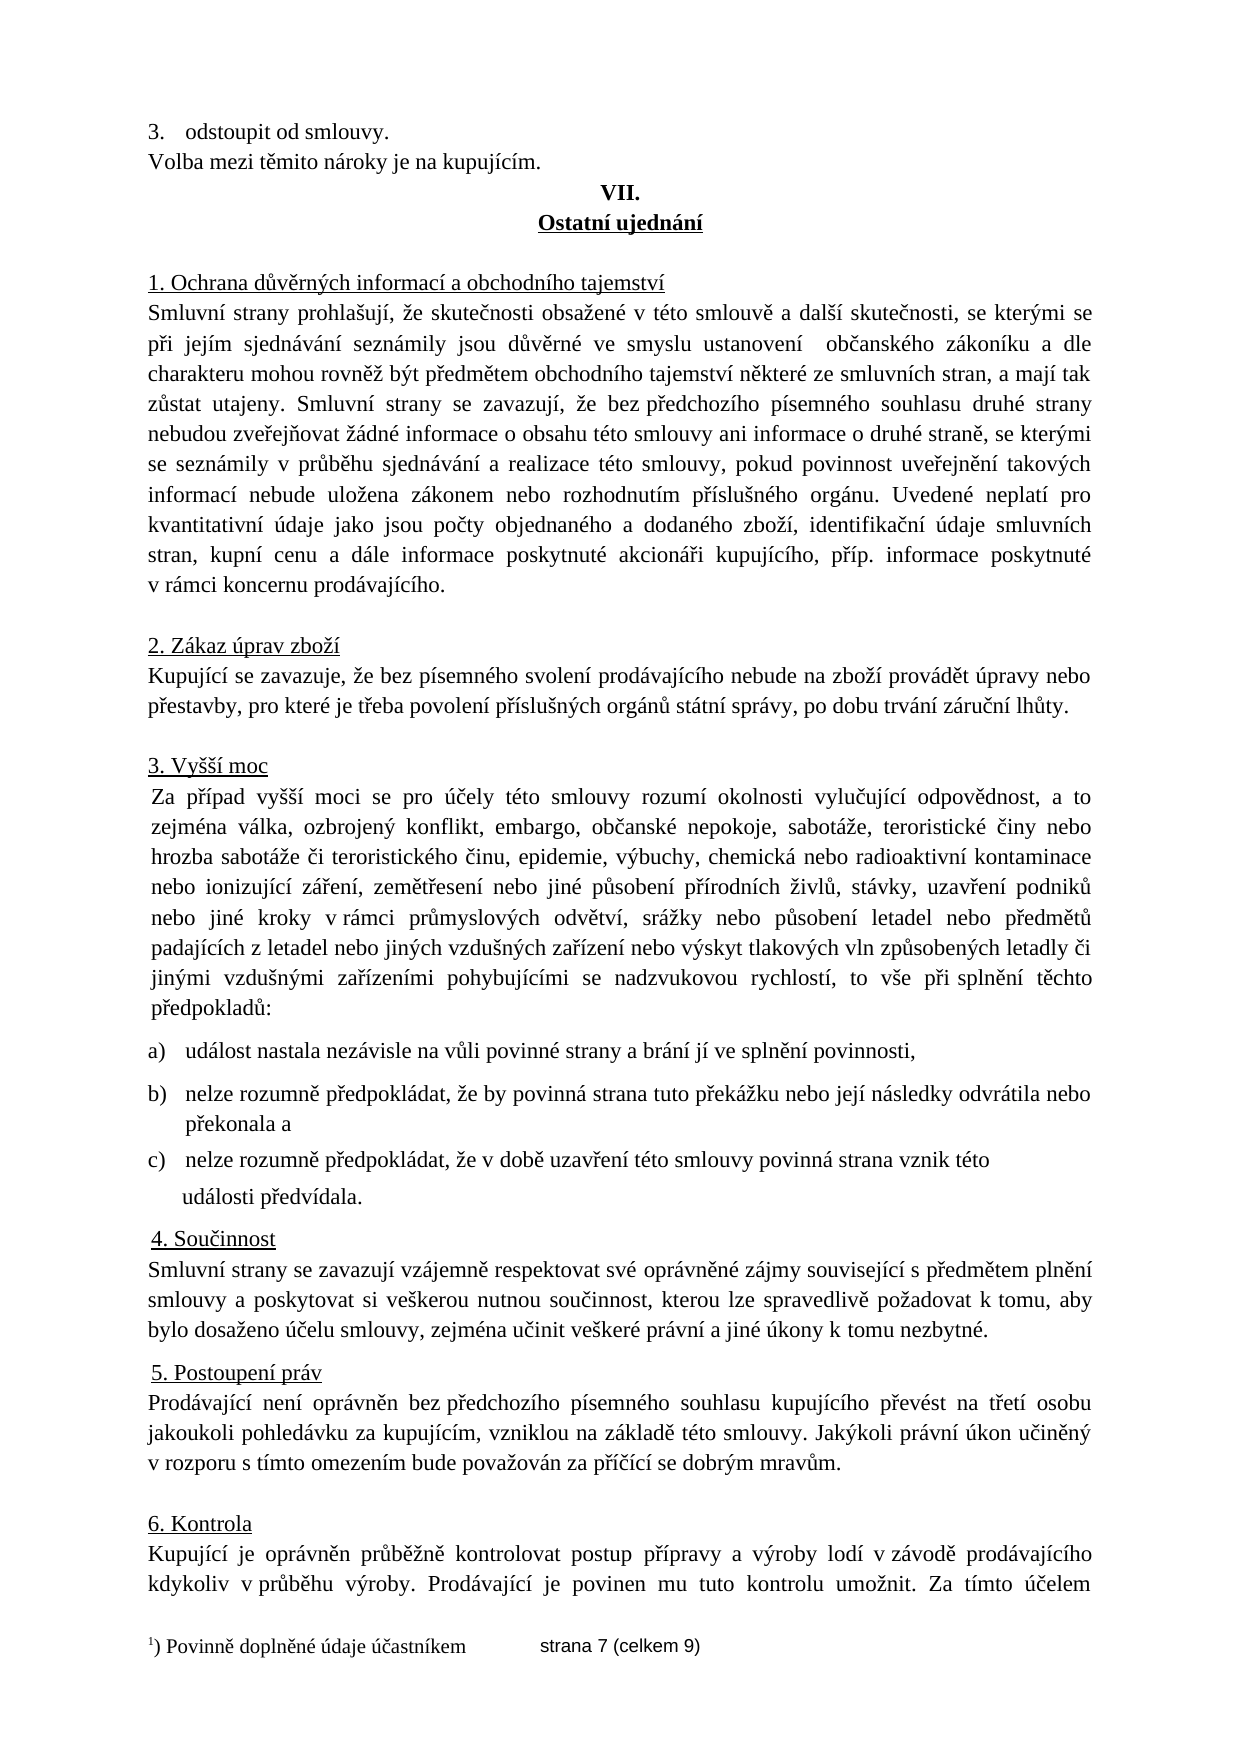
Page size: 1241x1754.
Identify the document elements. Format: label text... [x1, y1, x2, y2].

text 2. Zákaz úprav zboží [148, 632, 1092, 658]
text Ostatní ujednání [148, 209, 1092, 235]
text Za případ vyšší moci se pro účely této smlouvy rozumí okolnosti vylučující odpovědnost, a to zejména válka, ozbrojený konflikt, embargo, občanské nepokoje, sabotáže, teroristické činy nebo hrozba sabotáže či teroristického činu, epidemie, výbuchy, chemická nebo radioaktivní kontaminace nebo ionizující záření, zemětřesení nebo jiné působení přírodních živlů, stávky, uzavření podniků nebo jiné kroky v rámci průmyslových odvětví, srážky nebo působení letadel nebo předmětů padajících z letadel nebo jiných vzdušných zařízení nebo výskyt tlakových vln způsobených letadly či jinými vzdušnými zařízeními pohybujícími se nadzvukovou rychlostí, to vše při splnění těchto předpokladů: [151, 783, 1092, 1021]
text Volba mezi těmito nároky je na kupujícím. [148, 148, 1092, 175]
text 4. Součinnost [151, 1225, 1092, 1252]
text Kupující se zavazuje, že bez písemného svolení prodávajícího nebude na zboží provádět úpravy nebo přestavby, pro které je třeba povolení příslušných orgánů státní správy, po dobu trvání záruční lhůty. [148, 662, 1092, 718]
list nelze rozumně předpokládat, že v době uzavření této smlouvy povinná strana vznik této [148, 1146, 1092, 1173]
text 5. Postoupení práv [151, 1359, 1092, 1385]
text 1. Ochrana důvěrných informací a obchodního tajemství [148, 269, 1092, 296]
list nelze rozumně předpokládat, že by povinná strana tuto překážku nebo její následky odvrátila nebo překonala a [148, 1079, 1092, 1136]
text Smluvní strany se zavazují vzájemně respektovat své oprávněné zájmy související s předmětem plnění smlouvy a poskytovat si veškerou nutnou součinnost, kterou lze spravedlivě požadovat k tomu, aby bylo dosaženo účelu smlouvy, zejména učinit veškeré právní a jiné úkony k tomu nezbytné. [148, 1256, 1092, 1342]
list událost nastala nezávisle na vůli povinné strany a brání jí ve splnění povinnosti, [148, 1037, 1092, 1063]
text VII. [148, 178, 1092, 205]
text události předvídala. [148, 1183, 1092, 1209]
text 3. Vyšší moc [148, 752, 1092, 779]
text Prodávající není oprávněn bez předchozího písemného souhlasu kupujícího převést na třetí osobu jakoukoli pohledávku za kupujícím, vzniklou na základě této smlouvy. Jakýkoli právní úkon učiněný v rozporu s tímto omezením bude považován za příčící se dobrým mravům. [148, 1389, 1092, 1476]
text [148, 1540, 1092, 1597]
text 6. Kontrola [148, 1510, 1092, 1536]
text Smluvní strany prohlašují, že skutečnosti obsažené v této smlouvě a další skutečnosti, se kterými se při jejím sjednávání seznámily jsou důvěrné ve smyslu ustanovení občanského zákoníku a dle charakteru mohou rovněž být předmětem obchodního tajemství některé ze smluvních stran, a mají tak zůstat utajeny. Smluvní strany se zavazují, že bez předchozího písemného souhlasu druhé strany nebudou zveřejňovat žádné informace o obsahu této smlouvy ani informace o druhé straně, se kterými se seznámily v průběhu sjednávání a realizace této smlouvy, pokud povinnost uveřejnění takových informací nebude uložena zákonem nebo rozhodnutím příslušného orgánu. Uvedené neplatí pro kvantitativní údaje jako jsou počty objednaného a dodaného zboží, identifikační údaje smluvních stran, kupní cenu a dále informace poskytnuté akcionáři kupujícího, příp. informace poskytnuté v rámci koncernu prodávajícího. [148, 299, 1092, 598]
list odstoupit od smlouvy. [148, 118, 1092, 144]
